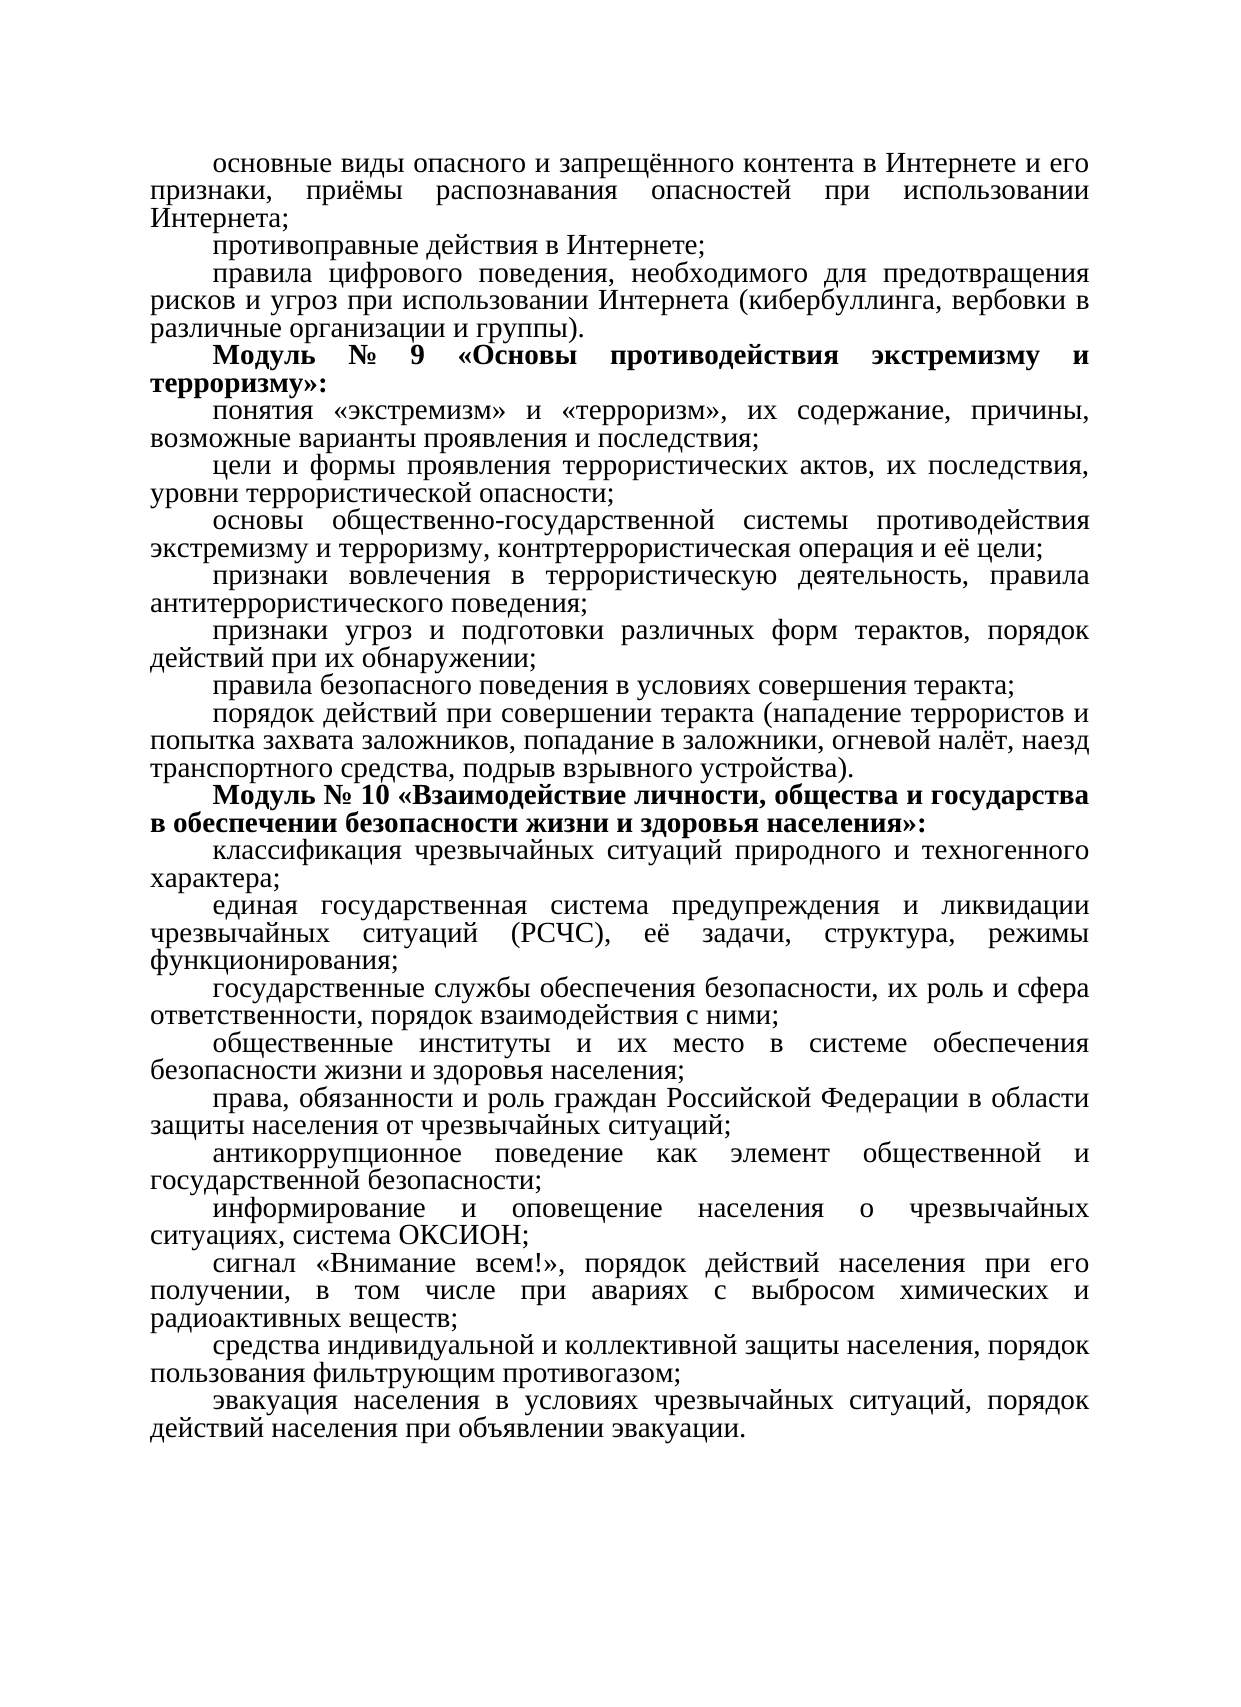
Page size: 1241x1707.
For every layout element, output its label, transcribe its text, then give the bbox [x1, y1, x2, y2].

text противоправные действия в Интернете; [150, 232, 1090, 260]
text средства индивидуальной и коллективной защиты населения, порядок пользования фильтрующим противогазом; [150, 1332, 1090, 1387]
text общественные институты и их место в системе обеспечения безопасности жизни и здоровья населения; [150, 1030, 1090, 1085]
text эвакуация населения в условиях чрезвычайных ситуаций, порядок действий населения при объявлении эвакуации. [150, 1387, 1090, 1442]
text государственные службы обеспечения безопасности, их роль и сфера ответственности, порядок взаимодействия с ними; [150, 975, 1090, 1030]
text Модуль № 9 «Основы противодействия экстремизму и терроризму»: [150, 342, 1090, 397]
text правила безопасного поведения в условиях совершения теракта; [150, 672, 1090, 700]
text единая государственная система предупреждения и ликвидации чрезвычайных ситуаций (РСЧС), её задачи, структура, режимы функционирования; [150, 892, 1090, 975]
text Модуль № 10 «Взаимодействие личности, общества и государства в обеспечении безопасности жизни и здоровья населения»: [150, 782, 1090, 837]
text понятия «экстремизм» и «терроризм», их содержание, причины, возможные варианты проявления и последствия; [150, 397, 1090, 452]
text антикоррупционное поведение как элемент общественной и государственной безопасности; [150, 1140, 1090, 1195]
text основы общественно-государственной системы противодействия экстремизму и терроризму, контртеррористическая операция и её цели; [150, 507, 1090, 562]
text основные виды опасного и запрещённого контента в Интернете и его признаки, приёмы распознавания опасностей при использовании Интернета; [150, 150, 1090, 232]
text правила цифрового поведения, необходимого для предотвращения рисков и угроз при использовании Интернета (кибербуллинга, вербовки в различные организации и группы). [150, 260, 1090, 342]
text признаки угроз и подготовки различных форм терактов, порядок действий при их обнаружении; [150, 617, 1090, 672]
text сигнал «Внимание всем!», порядок действий населения при его получении, в том числе при авариях с выбросом химических и радиоактивных веществ; [150, 1250, 1090, 1332]
text порядок действий при совершении теракта (нападение террористов и попытка захвата заложников, попадание в заложники, огневой налёт, наезд транспортного средства, подрыв взрывного устройства). [150, 700, 1090, 782]
text признаки вовлечения в террористическую деятельность, правила антитеррористического поведения; [150, 562, 1090, 617]
text классификация чрезвычайных ситуаций природного и техногенного характера; [150, 837, 1090, 892]
text права, обязанности и роль граждан Российской Федерации в области защиты населения от чрезвычайных ситуаций; [150, 1085, 1090, 1140]
text информирование и оповещение населения о чрезвычайных ситуациях, система ОКСИОН; [150, 1195, 1090, 1250]
text цели и формы проявления террористических актов, их последствия, уровни террористической опасности; [150, 452, 1090, 507]
